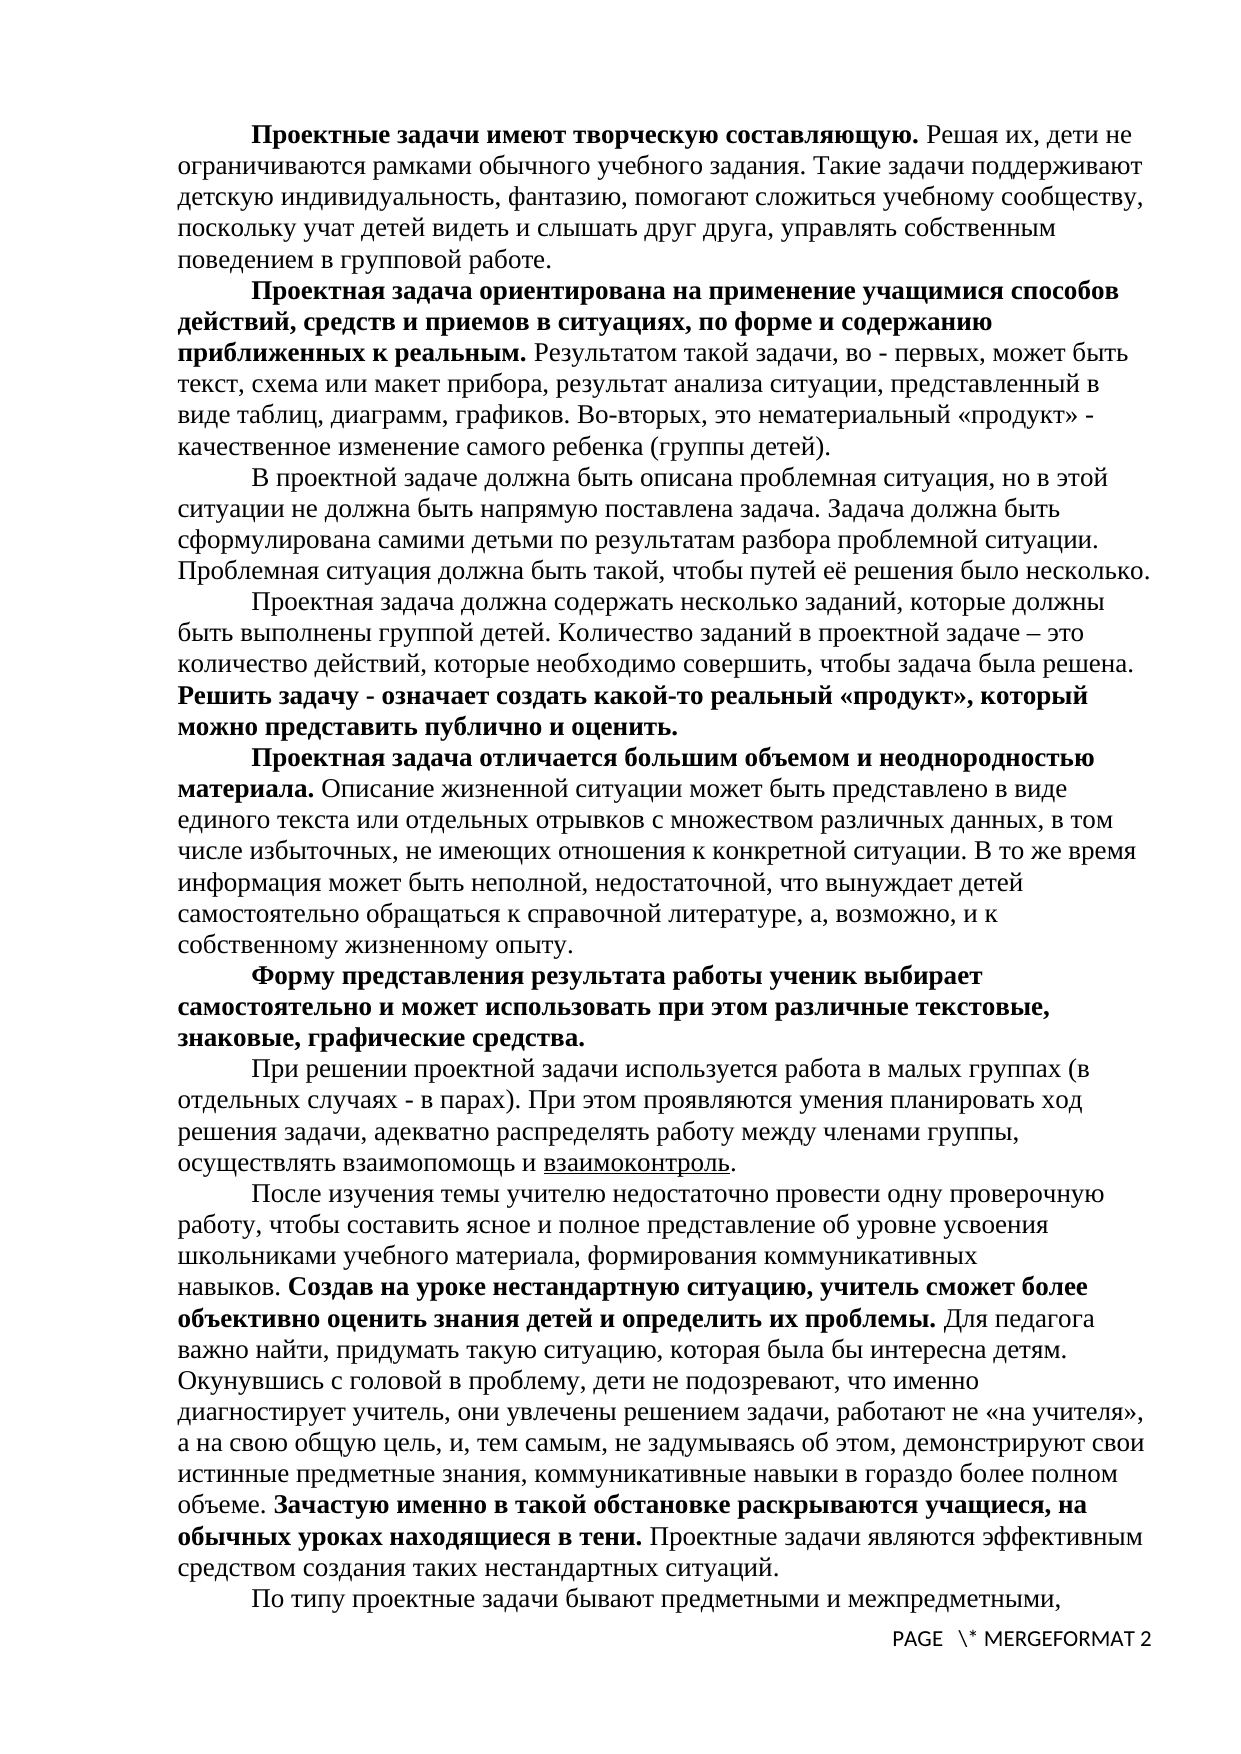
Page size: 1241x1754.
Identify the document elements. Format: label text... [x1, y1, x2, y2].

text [177, 679, 1152, 1613]
text Проектные задачи имеют творческую составляющую. Решая их, дети не ограничиваются рамками обычного учебного задания. Такие задачи поддерживают детскую индивидуальность, фантазию, помогают сложиться учебному сообществу, поскольку учат детей видеть и слышать друг друга, управлять собственным [177, 118, 1152, 243]
text поведением в групповой работе. Проектная задача ориентирована на применение учащимися способов действий, средств и приемов в ситуациях, по форме и содержанию приближенных к реальным. Результатом такой задачи, во - первых, может быть текст, схема или макет прибора, результат анализа ситуации, представленный в виде таблиц, диаграмм, графиков. Во-вторых, это нематериальный «продукт» - качественное изменение самого ребенка (группы детей). В проектной задаче должна быть описана проблемная ситуация, но в этой ситуации не должна быть напрямую поставлена задача. Задача должна быть сформулирована самими детьми по результатам разбора проблемной ситуации. Проблемная ситуация должна быть такой, чтобы путей её решения было несколько. Проектная задача должна содержать несколько заданий, которые должны быть выполнены группой детей. Количество заданий в проектной задаче – это количество действий, которые необходимо совершить, чтобы задача была решена. [177, 243, 1152, 679]
